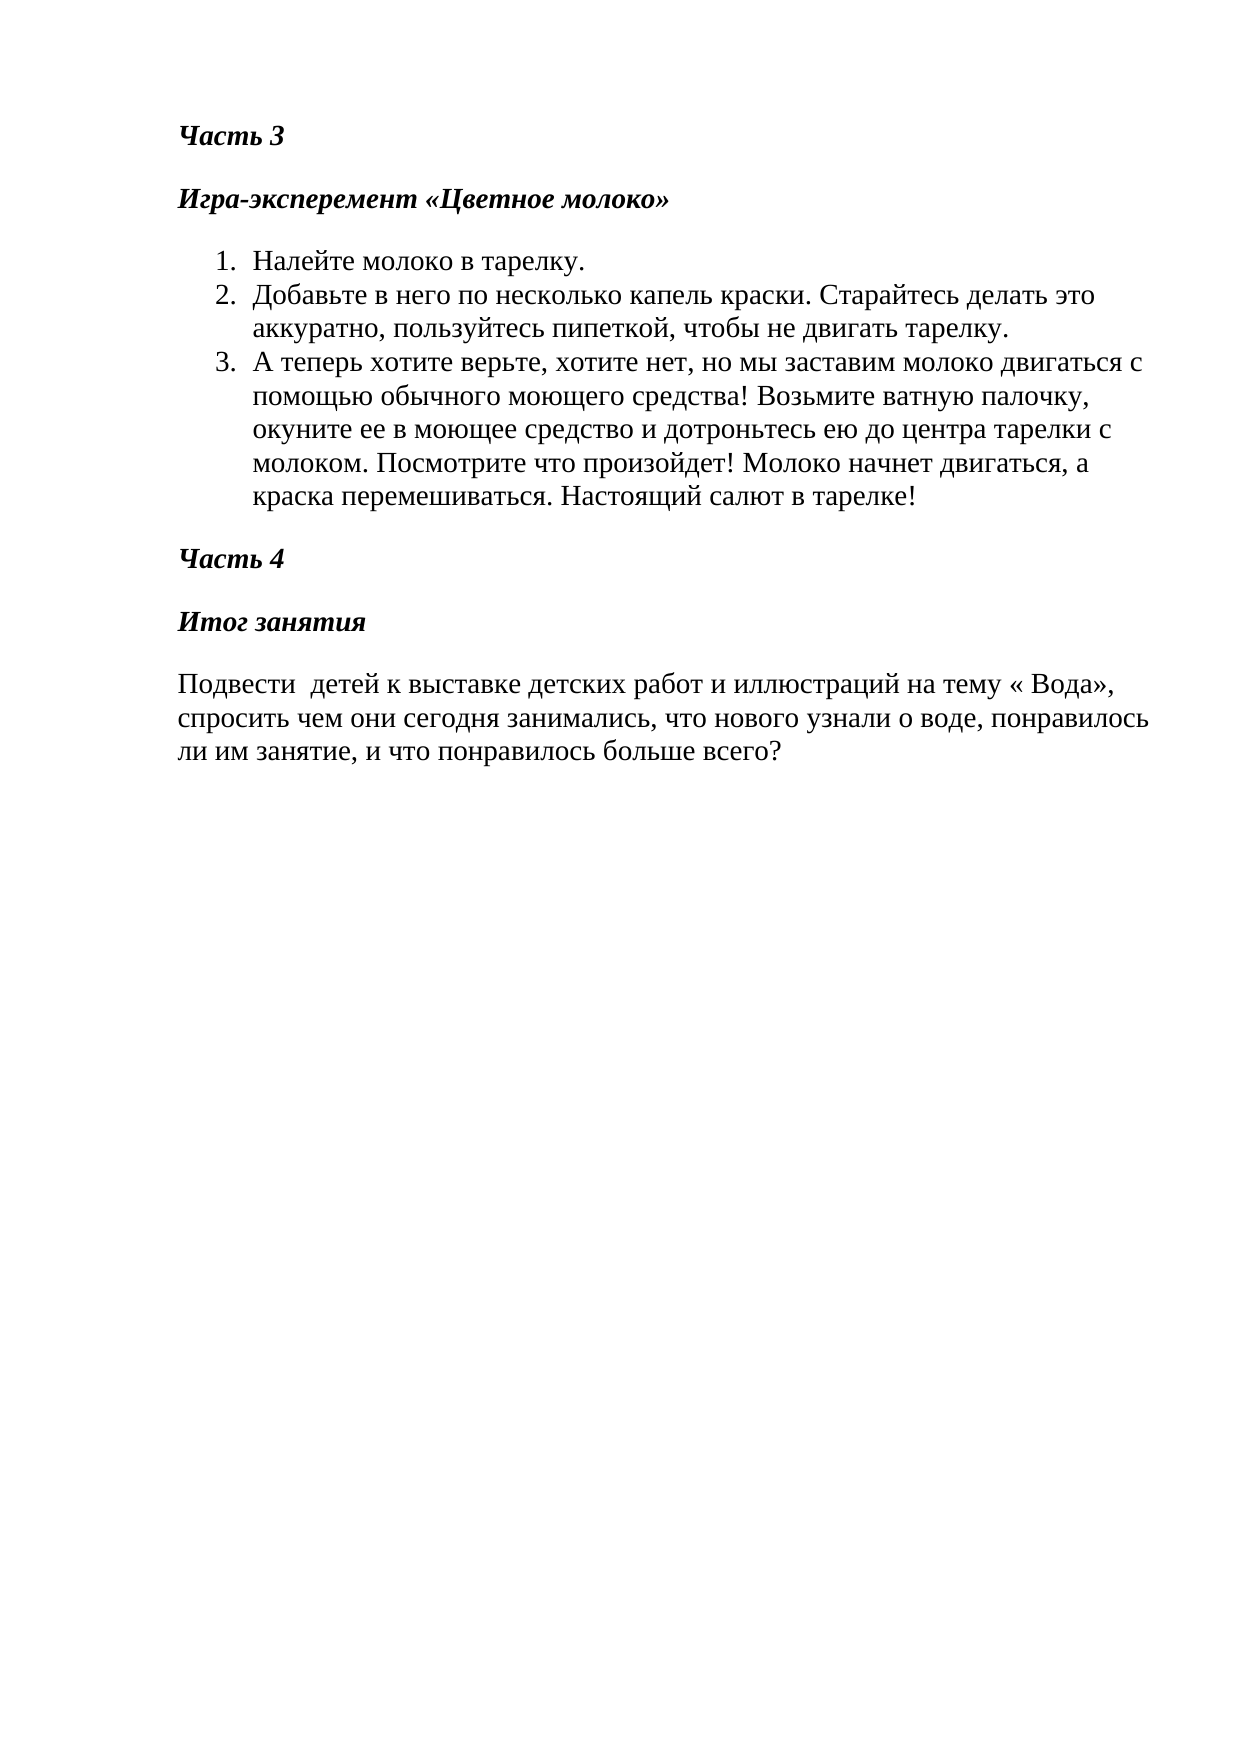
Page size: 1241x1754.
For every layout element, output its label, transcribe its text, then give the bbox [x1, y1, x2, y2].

list Налейте молоко в тарелку. [215, 243, 1152, 277]
text Игра-эксперемент «Цветное молоко» [177, 181, 1152, 214]
text Подвести детей к выставке детских работ и иллюстраций на тему « Вода», спросить чем они сегодня занимались, что нового узнали о воде, понравилось ли им занятие, и что понравилось больше всего? [177, 666, 1152, 767]
list А теперь хотите верьте, хотите нет, но мы заставим молоко двигаться с помощью обычного моющего средства! Возьмите ватную палочку, окуните ее в моющее средство и дотроньтесь ею до центра тарелки с молоком. Посмотрите что произойдет! Молоко начнет двигаться, а краска перемешиваться. Настоящий салют в тарелке! [215, 344, 1152, 512]
list Добавьте в него по несколько капель краски. Старайтесь делать это аккуратно, пользуйтесь пипеткой, чтобы не двигать тарелку. [215, 277, 1152, 344]
text Итог занятия [177, 604, 1152, 637]
text Часть 4 [177, 541, 1152, 574]
text Часть 3 [177, 118, 1152, 152]
